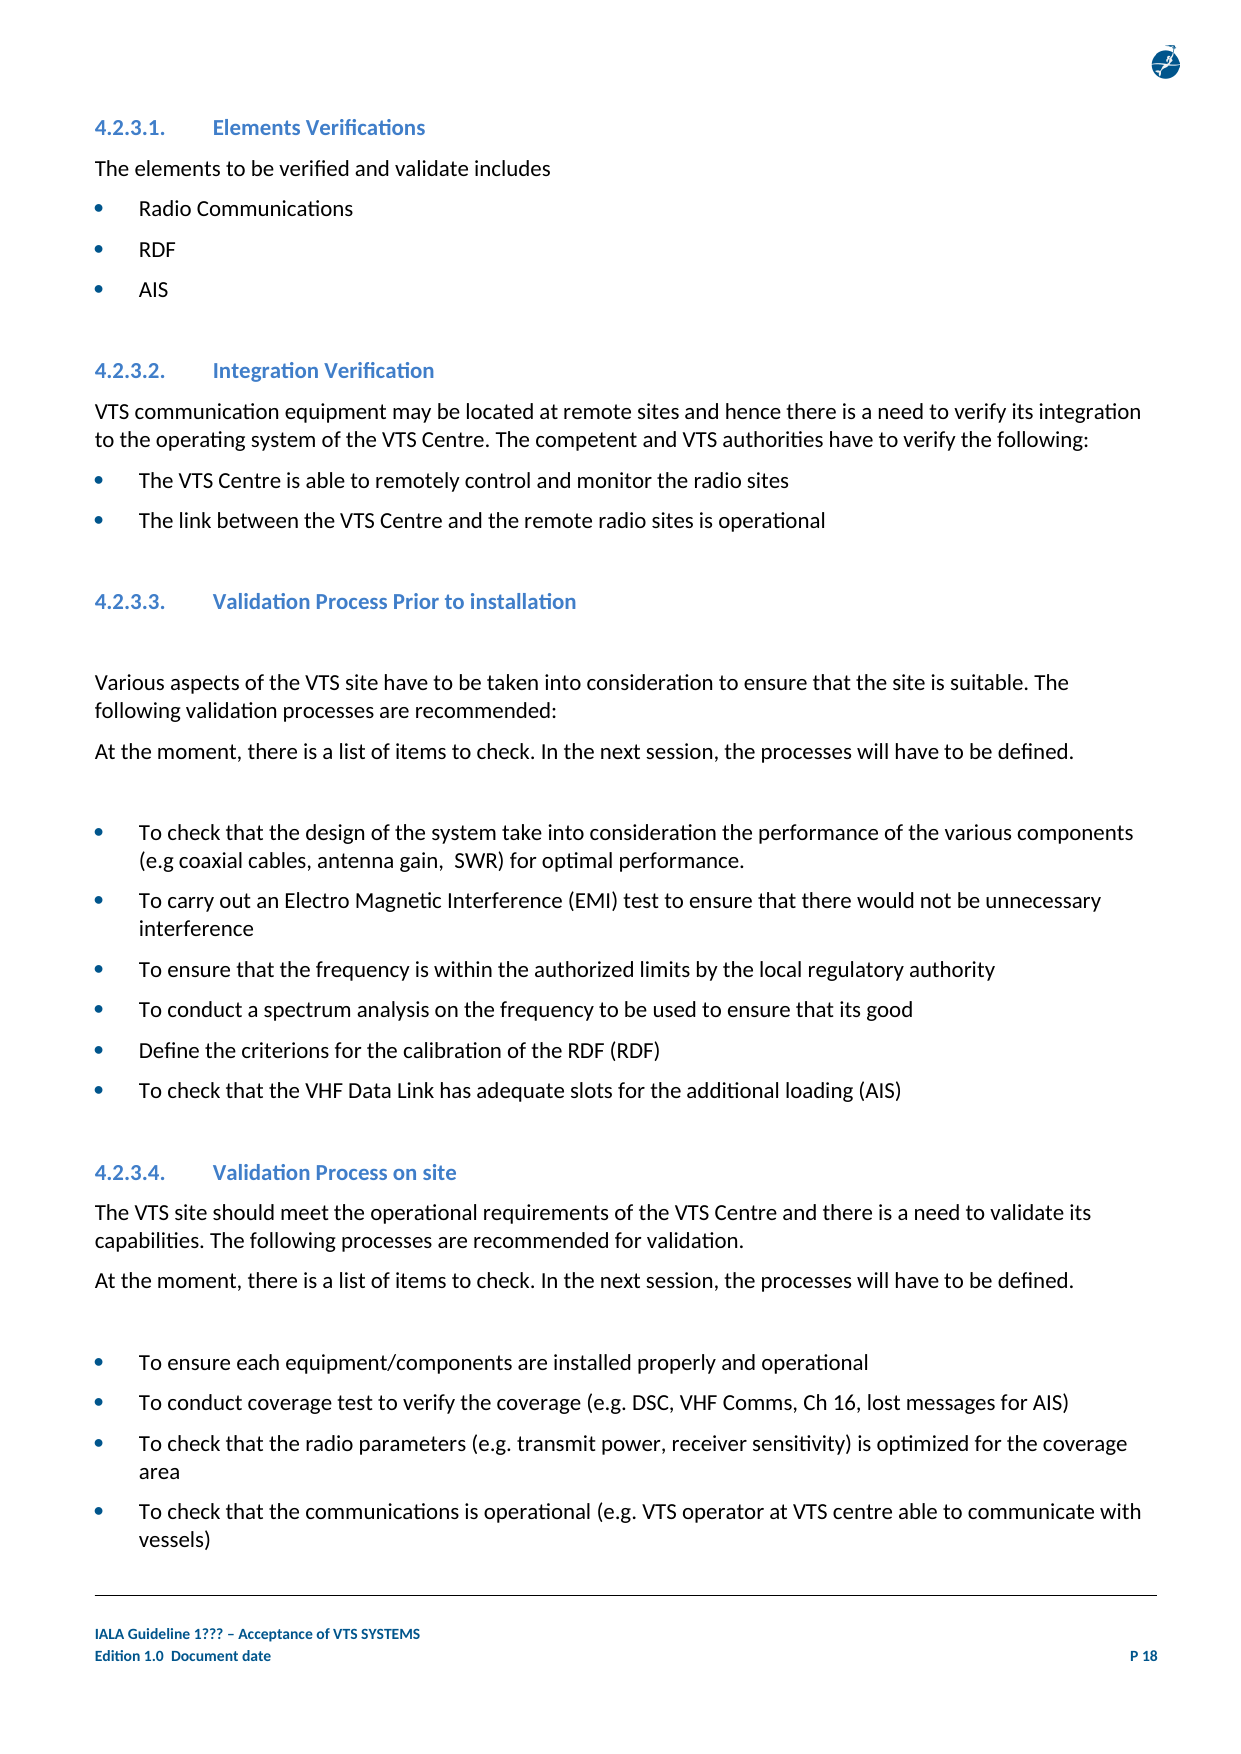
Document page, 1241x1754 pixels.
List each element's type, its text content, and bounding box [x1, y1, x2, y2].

text Various aspects of the VTS site have to be taken into consideration to ensure that the site is suitable. The following validation processes are recommended: [94, 668, 1157, 724]
picture [1120, 0, 1239, 114]
text To check that the radio parameters (e.g. transmit power, receiver sensitivity) is optimized for the coverage area [94, 1429, 1157, 1485]
text Define the criterions for the calibration of the RDF (RDF) [94, 1036, 1157, 1064]
text To conduct a spectrum analysis on the frequency to be used to ensure that its good [94, 996, 1157, 1023]
text AIS [94, 276, 1157, 304]
text To ensure that the frequency is within the authorized limits by the local regulatory authority [94, 955, 1157, 983]
text The VTS Centre is able to remotely control and monitor the radio sites [94, 466, 1157, 494]
text At the moment, there is a list of items to check. In the next session, the processes will have to be defined. [94, 737, 1157, 765]
text To conduct coverage test to verify the coverage (e.g. DSC, VHF Comms, Ch 16, lost messages for AIS) [94, 1388, 1157, 1416]
text To check that the communications is operational (e.g. VTS operator at VTS centre able to communicate with vessels) [94, 1497, 1157, 1553]
subtitle Elements Verifications [94, 113, 1157, 142]
subtitle Validation Process on site [94, 1158, 1157, 1186]
text To check that the VHF Data Link has adequate slots for the additional loading (AIS) [94, 1077, 1157, 1104]
text To carry out an Electro Magnetic Interference (EMI) test to ensure that there would not be unnecessary interference [94, 886, 1157, 942]
text Radio Communications [94, 194, 1157, 223]
text To ensure each equipment/components are installed properly and operational [94, 1348, 1157, 1376]
text At the moment, there is a list of items to check. In the next session, the processes will have to be defined. [94, 1267, 1157, 1295]
text RDF [94, 235, 1157, 263]
text To check that the design of the system take into consideration the performance of the various components (e.g coaxial cables, antenna gain, SWR) for optimal performance. [94, 818, 1157, 874]
text The link between the VTS Centre and the remote radio sites is operational [94, 506, 1157, 534]
text The elements to be verified and validate includes [94, 154, 1157, 182]
text The VTS site should meet the operational requirements of the VTS Centre and there is a need to validate its capabilities. The following processes are recommended for validation. [94, 1198, 1157, 1254]
text VTS communication equipment may be located at remote sites and hence there is a need to verify its integration to the operating system of the VTS Centre. The competent and VTS authorities have to verify the following: [94, 397, 1157, 453]
subtitle Integration Verification [94, 357, 1157, 385]
subtitle Validation Process Prior to installation [94, 587, 1157, 615]
